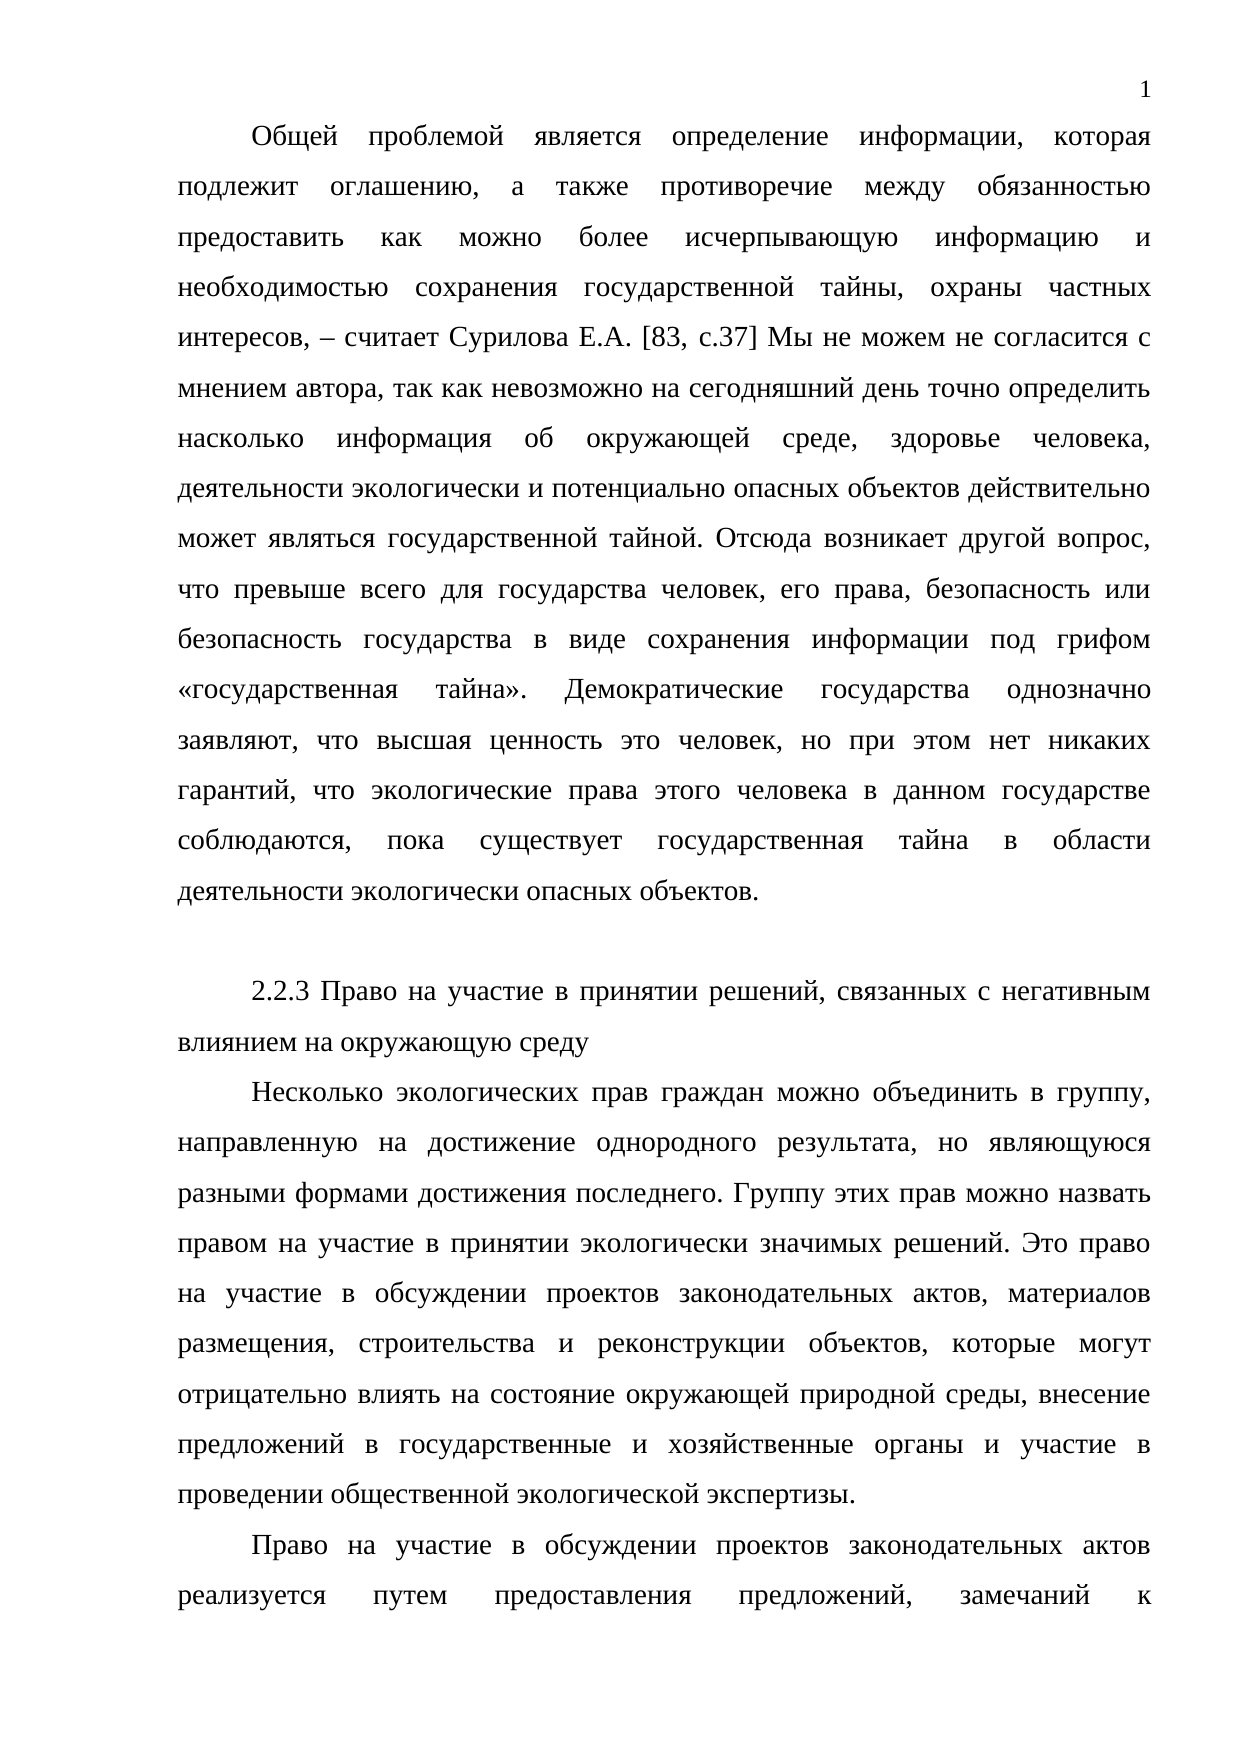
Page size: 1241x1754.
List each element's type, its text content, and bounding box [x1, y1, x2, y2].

text 2.2.3 Право на участие в принятии решений, связанных с негативным влиянием на окружающую среду [177, 973, 1152, 1057]
text Несколько экологических прав граждан можно объединить в группу, направленную на достижение однородного результата, но являющуюся разными формами достижения последнего. Группу этих прав можно назвать правом на участие в принятии экологически значимых решений. Это право на участие в обсуждении проектов законодательных актов, материалов размещения, строительства и реконструкции объектов, которые могут отрицательно влиять на состояние окружающей природной среды, внесение предложений в государственные и хозяйственные органы и участие в проведении общественной экологической экспертизы. [177, 1074, 1152, 1510]
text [177, 1527, 1152, 1611]
text Общей проблемой является определение информации, которая подлежит оглашению, а также противоречие между обязанностью предоставить как можно более исчерпывающую информацию и необходимостью сохранения государственной тайны, охраны частных интересов, – считает Сурилова Е.А. [83, c.37] Мы не можем не согласится с мнением автора, так как невозможно на сегодняшний день точно определить насколько информация об окружающей среде, здоровье человека, деятельности экологически и потенциально опасных объектов действительно может являться государственной тайной. Отсюда возникает другой вопрос, что превыше всего для государства человек, его права, безопасность или безопасность государства в виде сохранения информации под грифом «государственная тайна». Демократические государства однозначно заявляют, что высшая ценность это человек, но при этом нет никаких гарантий, что экологические права этого человека в данном государстве соблюдаются, пока существует государственная тайна в области деятельности экологически опасных объектов. [177, 118, 1152, 906]
